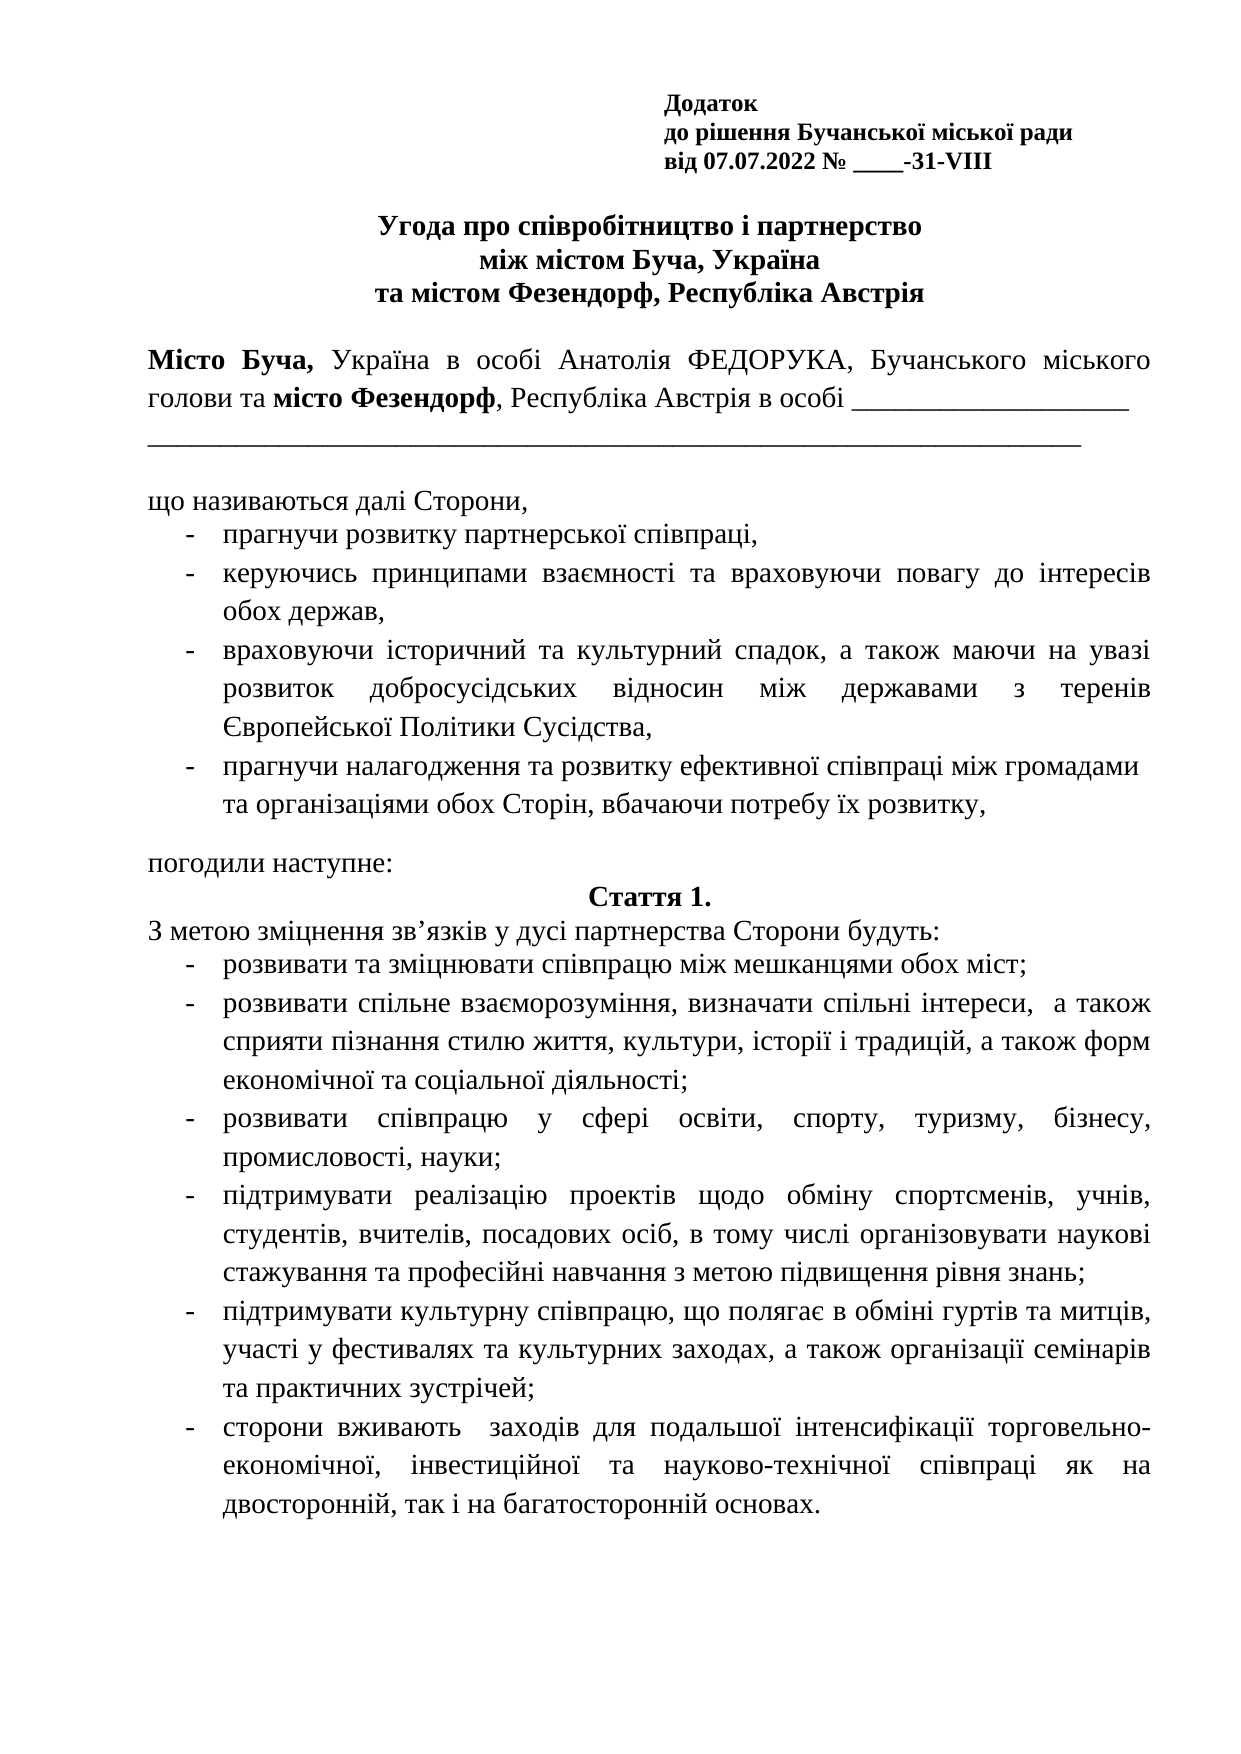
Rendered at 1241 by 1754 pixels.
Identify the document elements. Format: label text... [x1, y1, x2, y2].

list керуючись принципами взаємності та враховуючи повагу до інтересів обох держав, [185, 555, 1152, 627]
list прагнучи налагодження та розвитку ефективної співпраці між громадами та організаціями обох Сторін, вбачаючи потребу їх розвитку, [185, 748, 1152, 820]
list враховуючи історичний та культурний спадок, а також маючи на увазі розвиток добросусідських відносин між державами з теренів Європейської Політики Сусідства, [185, 632, 1152, 743]
list підтримувати культурну співпрацю, що полягає в обміні гуртів та митців, участі у фестивалях та культурних заходах, а також організації семінарів та практичних зустрічей; [185, 1293, 1152, 1404]
list розвивати та зміцнювати співпрацю між мешканцями обох міст; [185, 946, 1152, 980]
list підтримувати реалізацію проектів щодо обміну спортсменів, учнів, студентів, вчителів, посадових осіб, в тому числі організовувати наукові стажування та професійні навчання з метою підвищення рівня знань; [185, 1177, 1152, 1288]
text погодили наступне: [148, 846, 1152, 879]
list сторони вживають заходів для подальшої інтенсифікації торговельно-економічної, інвестиційної та науково-технічної співпраці як на двосторонній, так і на багатосторонній основах. [185, 1409, 1152, 1519]
text до рішення Бучанської міської ради [148, 117, 1152, 146]
text Місто Буча, Україна в особі Анатолія ФЕДОРУКА, Бучанського міського голови та місто Фезендорф, Республіка Австрія в особі ___________________ [148, 342, 1152, 416]
list розвивати спільне взаєморозуміння, визначати спільні інтереси, а також сприяти пізнання стилю життя, культури, історії і традицій, а також форм економічної та соціальної діяльності; [185, 985, 1152, 1095]
text та містом Фезендорф, Республіка Австрія [148, 275, 1152, 309]
text Угода про співробітництво і партнерство [148, 208, 1152, 242]
list розвивати співпрацю у сфері освіти, спорту, туризму, бізнесу, промисловості, науки; [185, 1100, 1152, 1172]
list прагнучи розвитку партнерської співпраці, [185, 516, 1152, 550]
text Додаток [148, 88, 1152, 117]
text між містом Буча, Україна [148, 242, 1152, 275]
text З метою зміцнення зв’язків у дусі партнерства Сторони будуть: [148, 913, 1152, 946]
text що називаються далі Сторони, [148, 483, 1152, 516]
text від 07.07.2022 № ____-31-VIII [148, 146, 1152, 175]
text Стаття 1. [148, 879, 1152, 913]
text ________________________________________________________________ [148, 416, 1152, 449]
